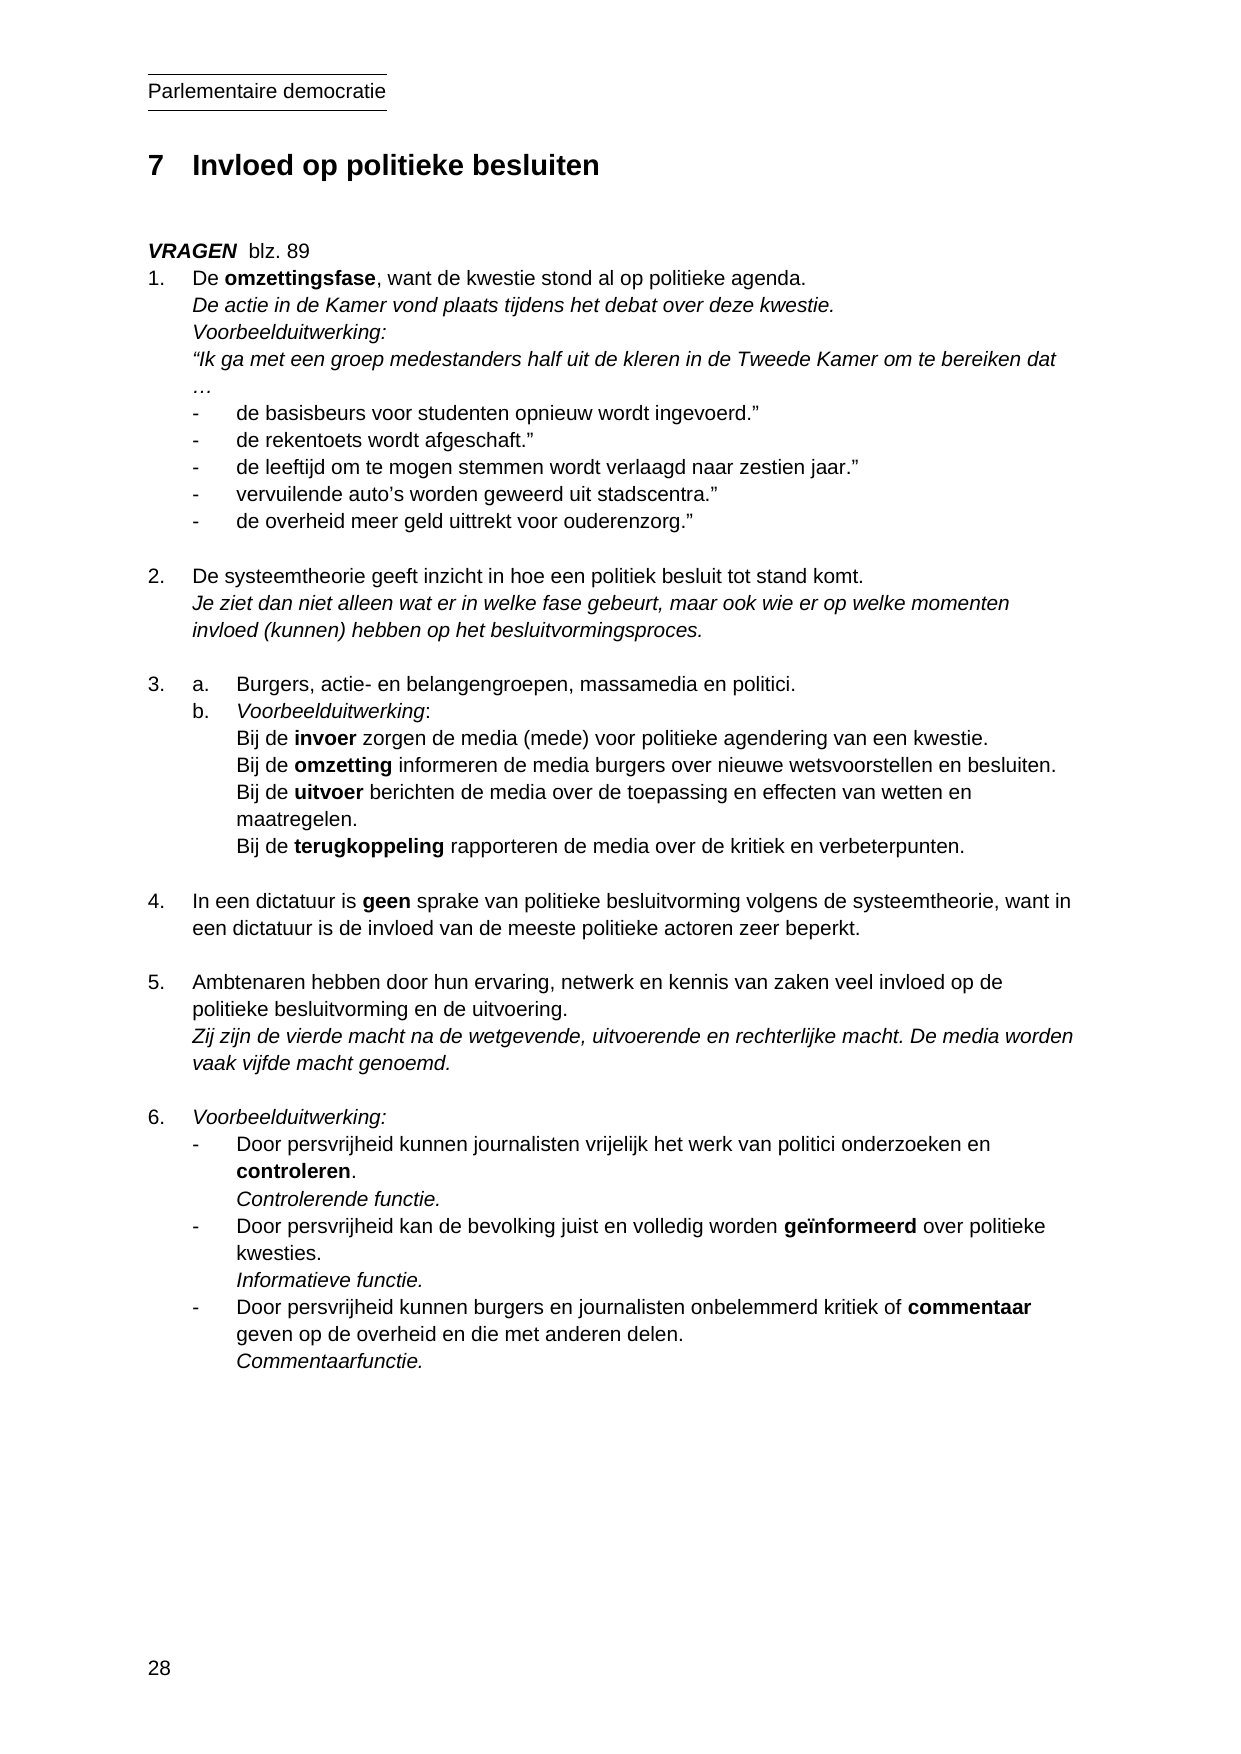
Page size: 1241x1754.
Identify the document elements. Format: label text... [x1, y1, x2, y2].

text Informatieve functie. [236, 1264, 1078, 1292]
text Bij de omzetting informeren de media burgers over nieuwe wetsvoorstellen en besluiten. [236, 750, 1078, 777]
text Bij de terugkoppeling rapporteren de media over de kritiek en verbeterpunten. [236, 831, 1078, 858]
text 1. De omzettingsfase, want de kwestie stond al op politieke agenda. [148, 262, 1078, 289]
text Voorbeelduitwerking: [192, 317, 1078, 344]
text Commentaarfunctie. [236, 1346, 1078, 1373]
text Controlerende functie. [236, 1183, 1078, 1210]
text - Door persvrijheid kunnen burgers en journalisten onbelemmerd kritiek of commentaar geven op de overheid en die met anderen delen. [192, 1292, 1078, 1346]
text 2. De systeemtheorie geeft inzicht in hoe een politiek besluit tot stand komt. [148, 560, 1078, 587]
text 3. a. Burgers, actie- en belangengroepen, massamedia en politici. [148, 669, 1078, 696]
text - Door persvrijheid kunnen journalisten vrijelijk het werk van politici onderzoeken en controleren. [192, 1129, 1078, 1183]
text - de rekentoets wordt afgeschaft.” [192, 425, 1078, 452]
text 4. In een dictatuur is geen sprake van politieke besluitvorming volgens de systeemtheorie, want in een dictatuur is de invloed van de meeste politieke actoren zeer beperkt. [148, 885, 1078, 939]
text - vervuilende auto’s worden geweerd uit stadscentra.” [192, 479, 1078, 506]
text 6. Voorbeelduitwerking: [148, 1102, 1078, 1129]
text Zij zijn de vierde macht na de wetgevende, uitvoerende en rechterlijke macht. De media worden vaak vijfde macht genoemd. [192, 1021, 1078, 1075]
text - de basisbeurs voor studenten opnieuw wordt ingevoerd.” [192, 398, 1078, 425]
text - Door persvrijheid kan de bevolking juist en volledig worden geïnformeerd over politieke kwesties. [192, 1210, 1078, 1264]
text - de overheid meer geld uittrekt voor ouderenzorg.” [192, 506, 1078, 533]
text Bij de invoer zorgen de media (mede) voor politieke agendering van een kwestie. [236, 723, 1078, 750]
text De actie in de Kamer vond plaats tijdens het debat over deze kwestie. [192, 289, 1078, 317]
text Bij de uitvoer berichten de media over de toepassing en effecten van wetten en maatregelen. [236, 777, 1078, 831]
text “Ik ga met een groep medestanders half uit de kleren in de Tweede Kamer om te bereiken dat … [192, 344, 1078, 398]
text Je ziet dan niet alleen wat er in welke fase gebeurt, maar ook wie er op welke momenten invloed (kunnen) hebben op het besluitvormingsproces. [192, 587, 1078, 642]
subtitle 7 Invloed op politieke besluiten [148, 148, 1078, 181]
text 5. Ambtenaren hebben door hun ervaring, netwerk en kennis van zaken veel invloed op de politieke besluitvorming en de uitvoering. [148, 967, 1078, 1021]
text b. Voorbeelduitwerking: [192, 696, 1078, 723]
text VRAGEN blz. 89 [148, 235, 1078, 262]
text - de leeftijd om te mogen stemmen wordt verlaagd naar zestien jaar.” [192, 452, 1078, 479]
